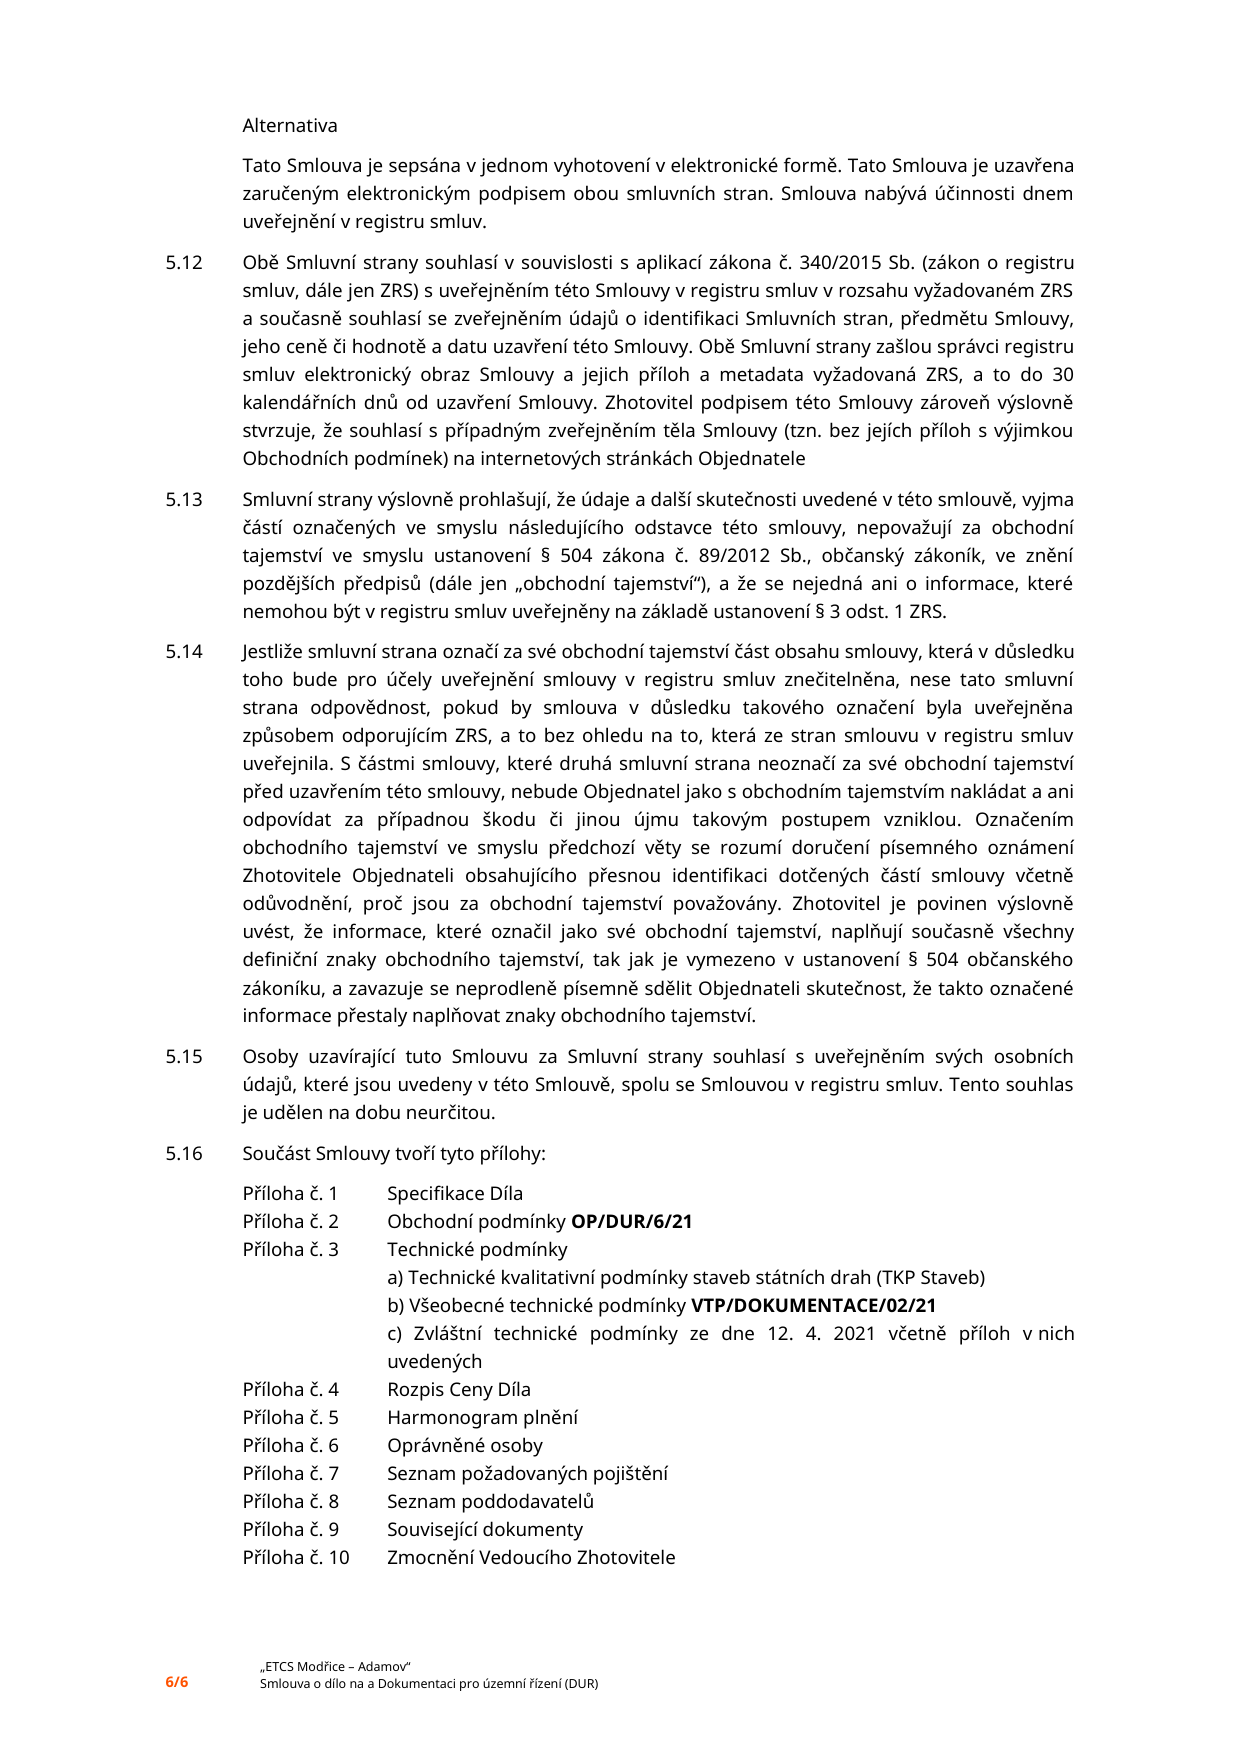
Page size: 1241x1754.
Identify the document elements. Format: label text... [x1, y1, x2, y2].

text Příloha č. 2 Obchodní podmínky OP/DUR/6/21 [242, 1208, 1075, 1234]
text Příloha č. 4 Rozpis Ceny Díla [242, 1377, 1075, 1402]
list Tato Smlouva je sepsána v jednom vyhotovení v elektronické formě. Tato Smlouva je uzavřena zaručeným elektronickým podpisem obou smluvních stran. Smlouva nabývá účinnosti dnem uveřejnění v registru smluv. [242, 153, 1075, 234]
text Osoby uzavírající tuto Smlouvu za Smluvní strany souhlasí s uveřejněním svých osobních údajů, které jsou uvedeny v této Smlouvě, spolu se Smlouvou v registru smluv. Tento souhlas je udělen na dobu neurčitou. [165, 1043, 1075, 1125]
list Alternativa [242, 112, 1075, 138]
text Příloha č. 10 Zmocnění Vedoucího Zhotovitele [242, 1545, 1075, 1570]
text Součást Smlouvy tvoří tyto přílohy: [165, 1140, 1075, 1165]
text Příloha č. 8 Seznam poddodavatelů [242, 1489, 1075, 1514]
text Příloha č. 3 Technické podmínky [242, 1236, 1075, 1262]
text Obě Smluvní strany souhlasí v souvislosti s aplikací zákona č. 340/2015 Sb. (zákon o registru smluv, dále jen ZRS) s uveřejněním této Smlouvy v registru smluv v rozsahu vyžadovaném ZRS a současně souhlasí se zveřejněním údajů o identifikaci Smluvních stran, předmětu Smlouvy, jeho ceně či hodnotě a datu uzavření této Smlouvy. Obě Smluvní strany zašlou správci registru smluv elektronický obraz Smlouvy a jejich příloh a metadata vyžadovaná ZRS, a to do 30 kalendářních dnů od uzavření Smlouvy. Zhotovitel podpisem této Smlouvy zároveň výslovně stvrzuje, že souhlasí s případným zveřejněním těla Smlouvy (tzn. bez jejích příloh s výjimkou Obchodních podmínek) na internetových stránkách Objednatele [165, 249, 1075, 471]
text Příloha č. 9 Související dokumenty [242, 1517, 1075, 1542]
text Příloha č. 1 Specifikace Díla [242, 1180, 1075, 1206]
text a) Technické kvalitativní podmínky staveb státních drah (TKP Staveb) [387, 1264, 1075, 1290]
text c) Zvláštní technické podmínky ze dne 12. 4. 2021 včetně příloh v nich uvedených [387, 1321, 1075, 1374]
text Smluvní strany výslovně prohlašují, že údaje a další skutečnosti uvedené v této smlouvě, vyjma částí označených ve smyslu následujícího odstavce této smlouvy, nepovažují za obchodní tajemství ve smyslu ustanovení § 504 zákona č. 89/2012 Sb., občanský zákoník, ve znění pozdějších předpisů (dále jen „obchodní tajemství“), a že se nejedná ani o informace, které nemohou být v registru smluv uveřejněny na základě ustanovení § 3 odst. 1 ZRS. [165, 486, 1075, 623]
text Příloha č. 6 Oprávněné osoby [242, 1433, 1075, 1458]
text Příloha č. 5 Harmonogram plnění [242, 1404, 1075, 1430]
text Jestliže smluvní strana označí za své obchodní tajemství část obsahu smlouvy, která v důsledku toho bude pro účely uveřejnění smlouvy v registru smluv znečitelněna, nese tato smluvní strana odpovědnost, pokud by smlouva v důsledku takového označení byla uveřejněna způsobem odporujícím ZRS, a to bez ohledu na to, která ze stran smlouvu v registru smluv uveřejnila. S částmi smlouvy, které druhá smluvní strana neoznačí za své obchodní tajemství před uzavřením této smlouvy, nebude Objednatel jako s obchodním tajemstvím nakládat a ani odpovídat za případnou škodu či jinou újmu takovým postupem vzniklou. Označením obchodního tajemství ve smyslu předchozí věty se rozumí doručení písemného oznámení Zhotovitele Objednateli obsahujícího přesnou identifikaci dotčených částí smlouvy včetně odůvodnění, proč jsou za obchodní tajemství považovány. Zhotovitel je povinen výslovně uvést, že informace, které označil jako své obchodní tajemství, naplňují současně všechny definiční znaky obchodního tajemství, tak jak je vymezeno v ustanovení § 504 občanského zákoníku, a zavazuje se neprodleně písemně sdělit Objednateli skutečnost, že takto označené informace přestaly naplňovat znaky obchodního tajemství. [165, 638, 1075, 1028]
text Příloha č. 7 Seznam požadovaných pojištění [242, 1461, 1075, 1486]
text b) Všeobecné technické podmínky VTP/DOKUMENTACE/02/21 [387, 1292, 1075, 1318]
